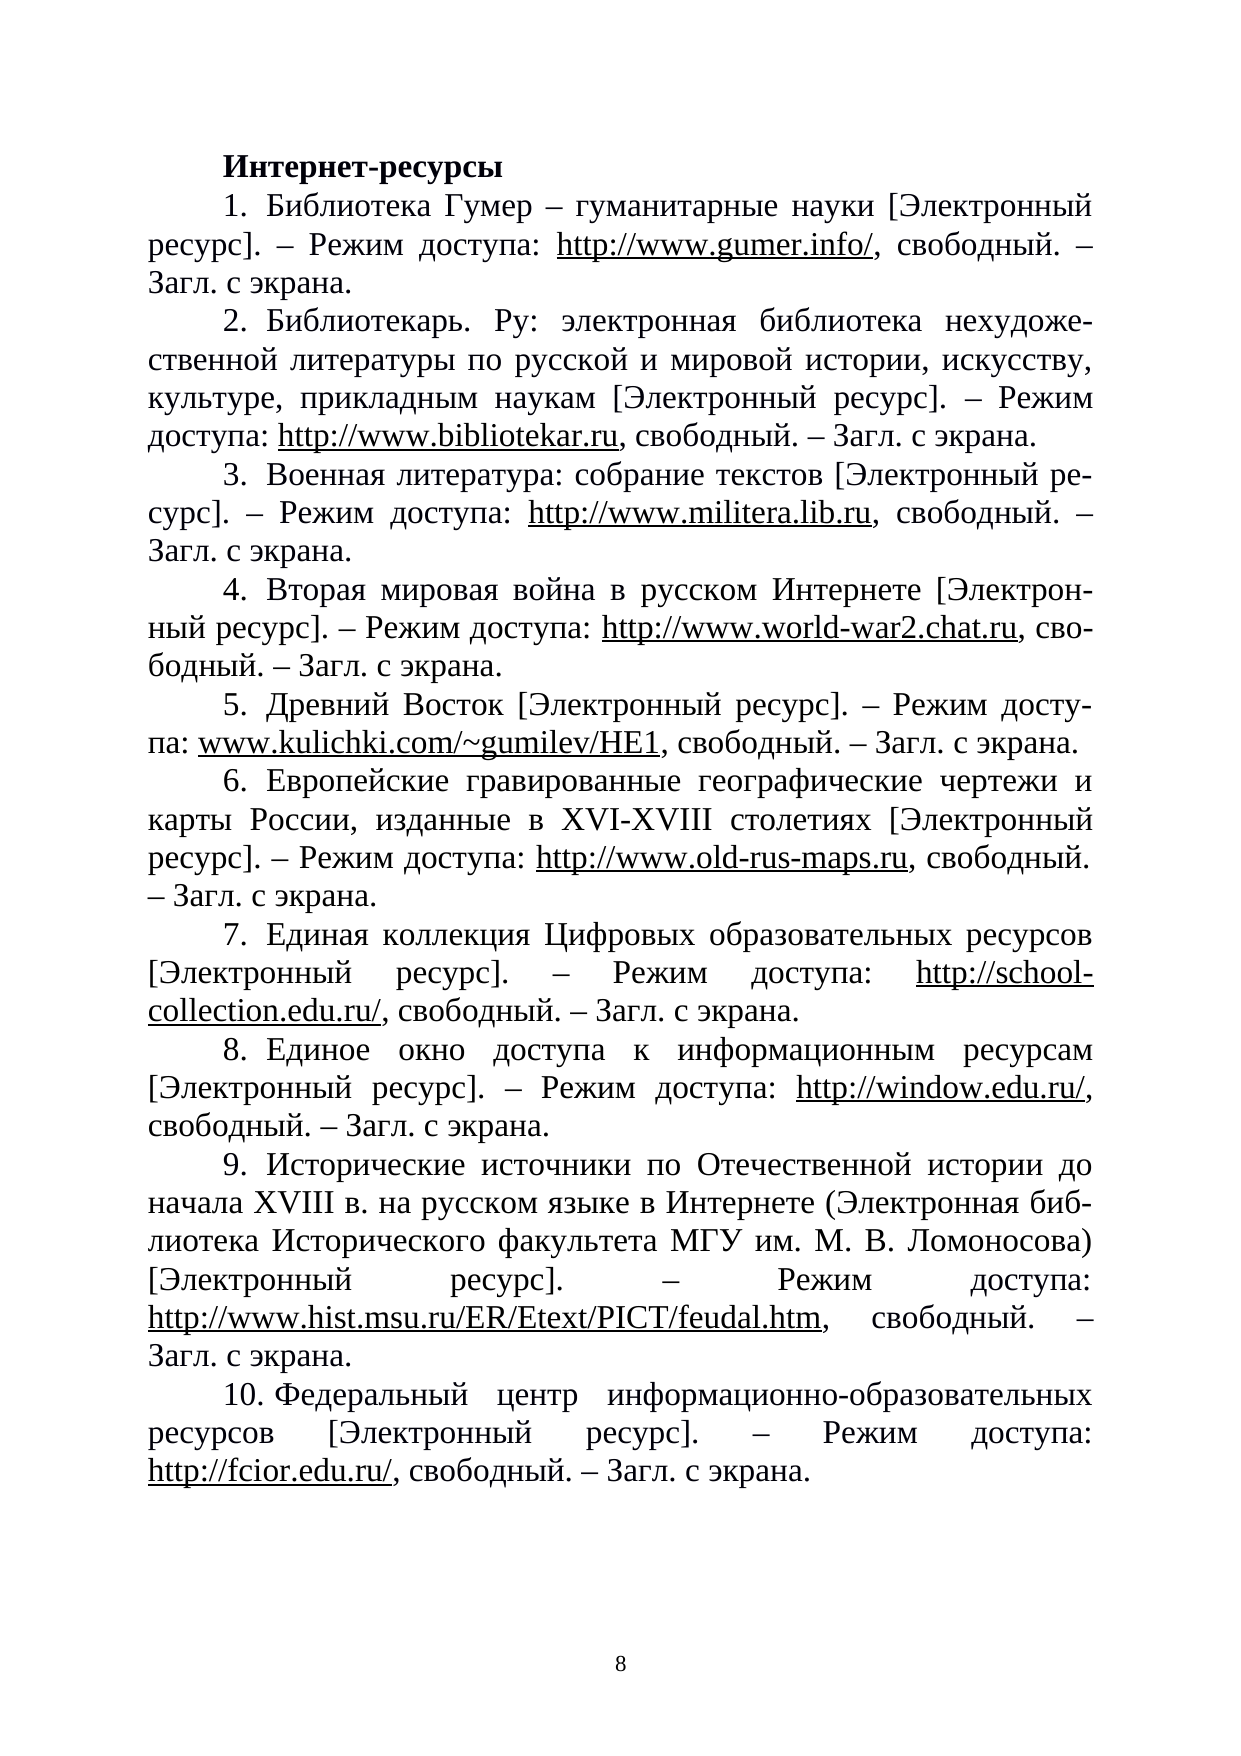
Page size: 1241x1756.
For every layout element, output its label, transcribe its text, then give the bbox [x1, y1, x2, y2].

list Вторая мировая война в русском Интернете [Электрон- ный ресурс]. – Режим доступа: http://www.world-war2.chat.ru, сво- бодный. – Загл. с экрана. [148, 569, 1093, 684]
list Федеральный центр информационно-образовательных ресурсов [Электронный ресурс]. – Режим доступа: http://fcior.edu.ru/, свободный. – Загл. с экрана. [148, 1374, 1093, 1489]
list Загл. с экрана. [148, 876, 1105, 914]
list Единая коллекция Цифровых образовательных ресурсов [Электронный ресурс]. – Режим доступа: http://school- collection.edu.ru/, свободный. – Загл. с экрана. [148, 914, 1093, 1029]
list Библиотекарь. Ру: электронная библиотека нехудоже- ственной литературы по русской и мировой истории, искусству, культуре, прикладным наукам [Электронный ресурс]. – Режим доступа: http://www.bibliotekar.ru, свободный. – Загл. с экрана. [148, 301, 1093, 454]
subtitle Интернет-ресурсы [223, 148, 1105, 186]
list Европейские гравированные географические чертежи и карты России, изданные в XVI-XVIII столетиях [Электронный ресурс]. – Режим доступа: http://www.old-rus-maps.ru, свободный. [148, 761, 1093, 876]
list Древний Восток [Электронный ресурс]. – Режим досту- па: www.kulichki.com/~gumilev/HE1, свободный. – Загл. с экрана. [148, 684, 1093, 761]
list Единое окно доступа к информационным ресурсам [Электронный ресурс]. – Режим доступа: http://window.edu.ru/, свободный. – Загл. с экрана. [148, 1029, 1093, 1144]
list Военная литература: собрание текстов [Электронный ре- сурс]. – Режим доступа: http://www.militera.lib.ru, свободный. – Загл. с экрана. [148, 454, 1093, 569]
list Исторические источники по Отечественной истории до начала XVIII в. на русском языке в Интернете (Электронная биб- лиотека Исторического факультета МГУ им. М. В. Ломоносова) [Электронный ресурс]. – Режим доступа: http://www.hist.msu.ru/ER/Etext/PICT/feudal.htm, свободный. – Загл. с экрана. [148, 1144, 1093, 1374]
list Библиотека Гумер – гуманитарные науки [Электронный ресурс]. – Режим доступа: http://www.gumer.info/, свободный. – Загл. с экрана. [148, 186, 1093, 301]
